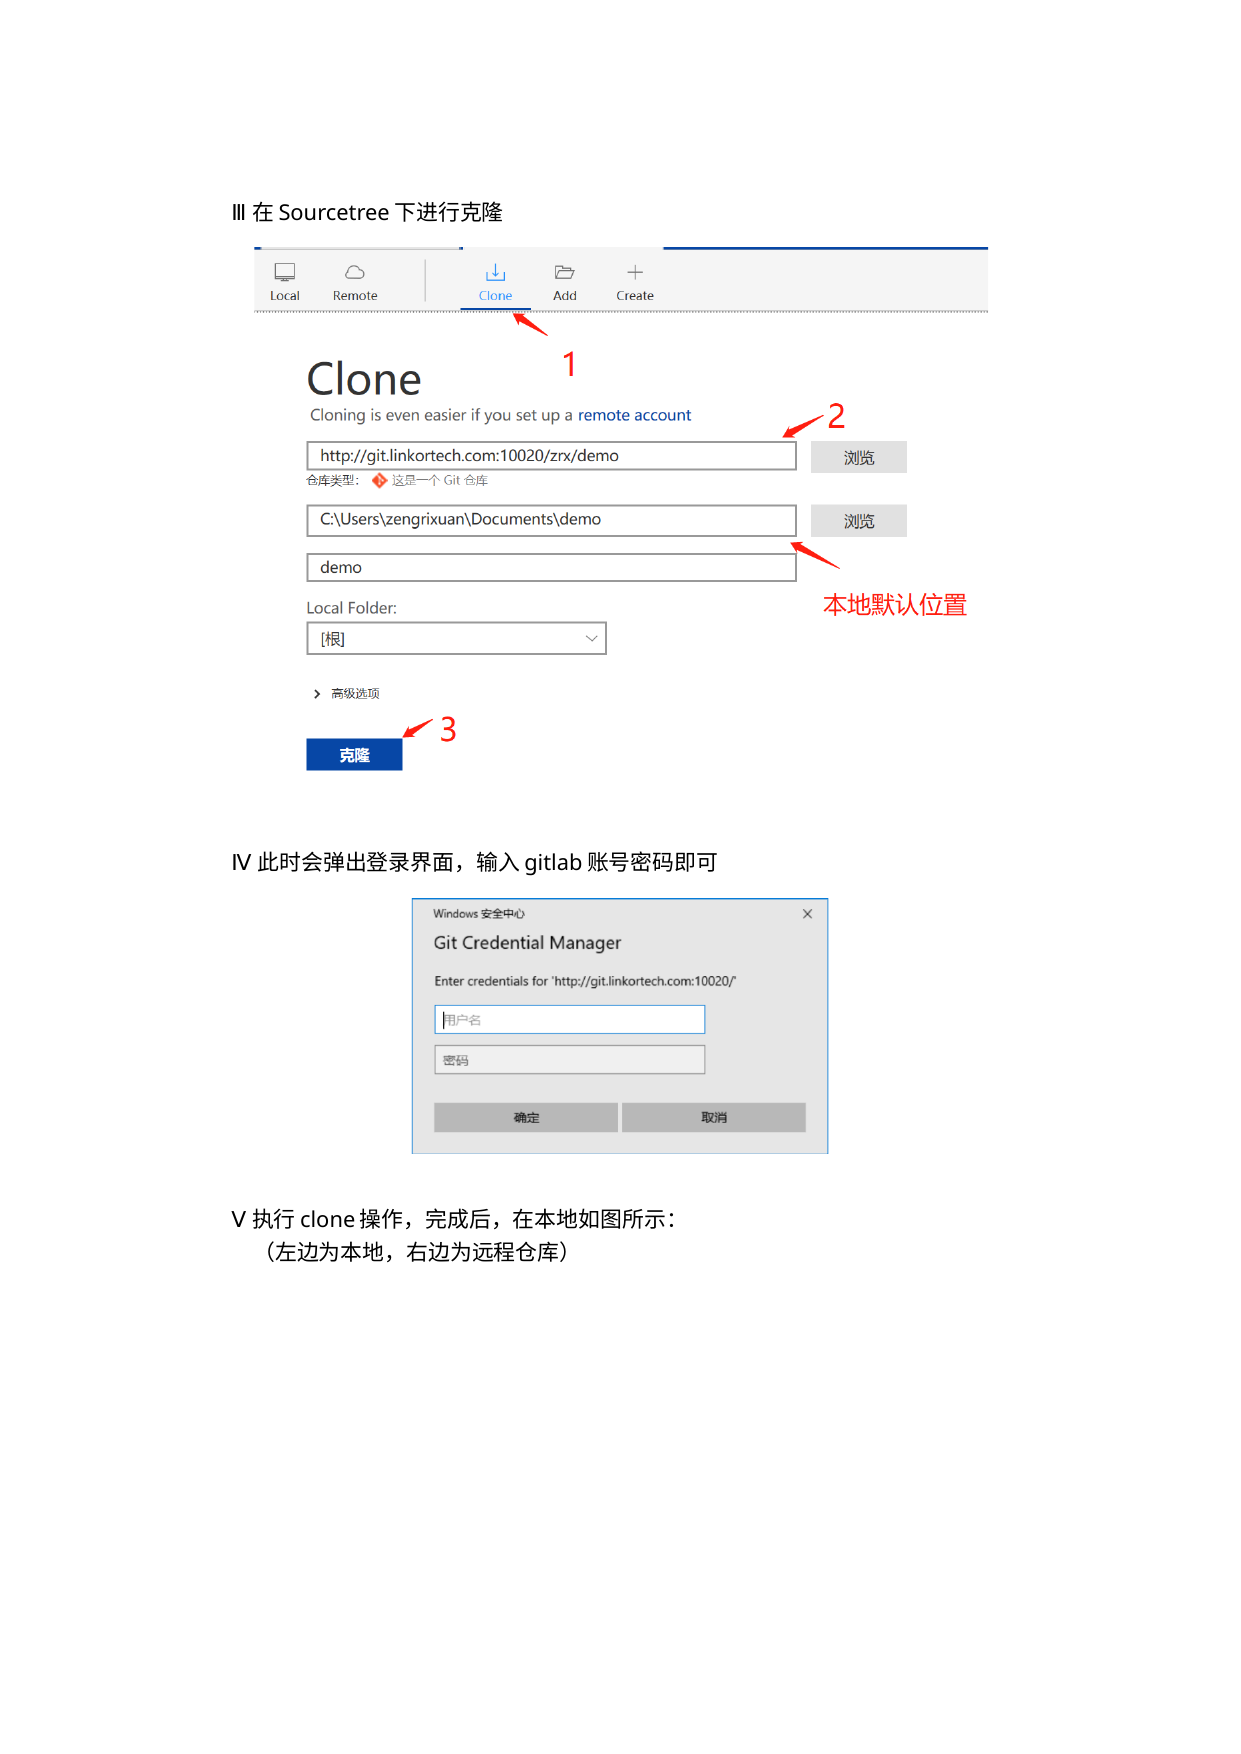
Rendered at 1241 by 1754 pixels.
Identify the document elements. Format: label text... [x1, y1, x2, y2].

picture [410, 898, 830, 1154]
text Ⅴ 执行clone操作，完成后，在本地如图所示： [187, 1202, 1053, 1234]
text Ⅲ 在Sourcetree下进行克隆 [187, 194, 1053, 227]
text （左边为本地，右边为远程仓库） [187, 1234, 1053, 1267]
text Ⅳ 此时会弹出登录界面，输入gitlab账号密码即可 [187, 844, 1053, 877]
picture [254, 247, 989, 807]
